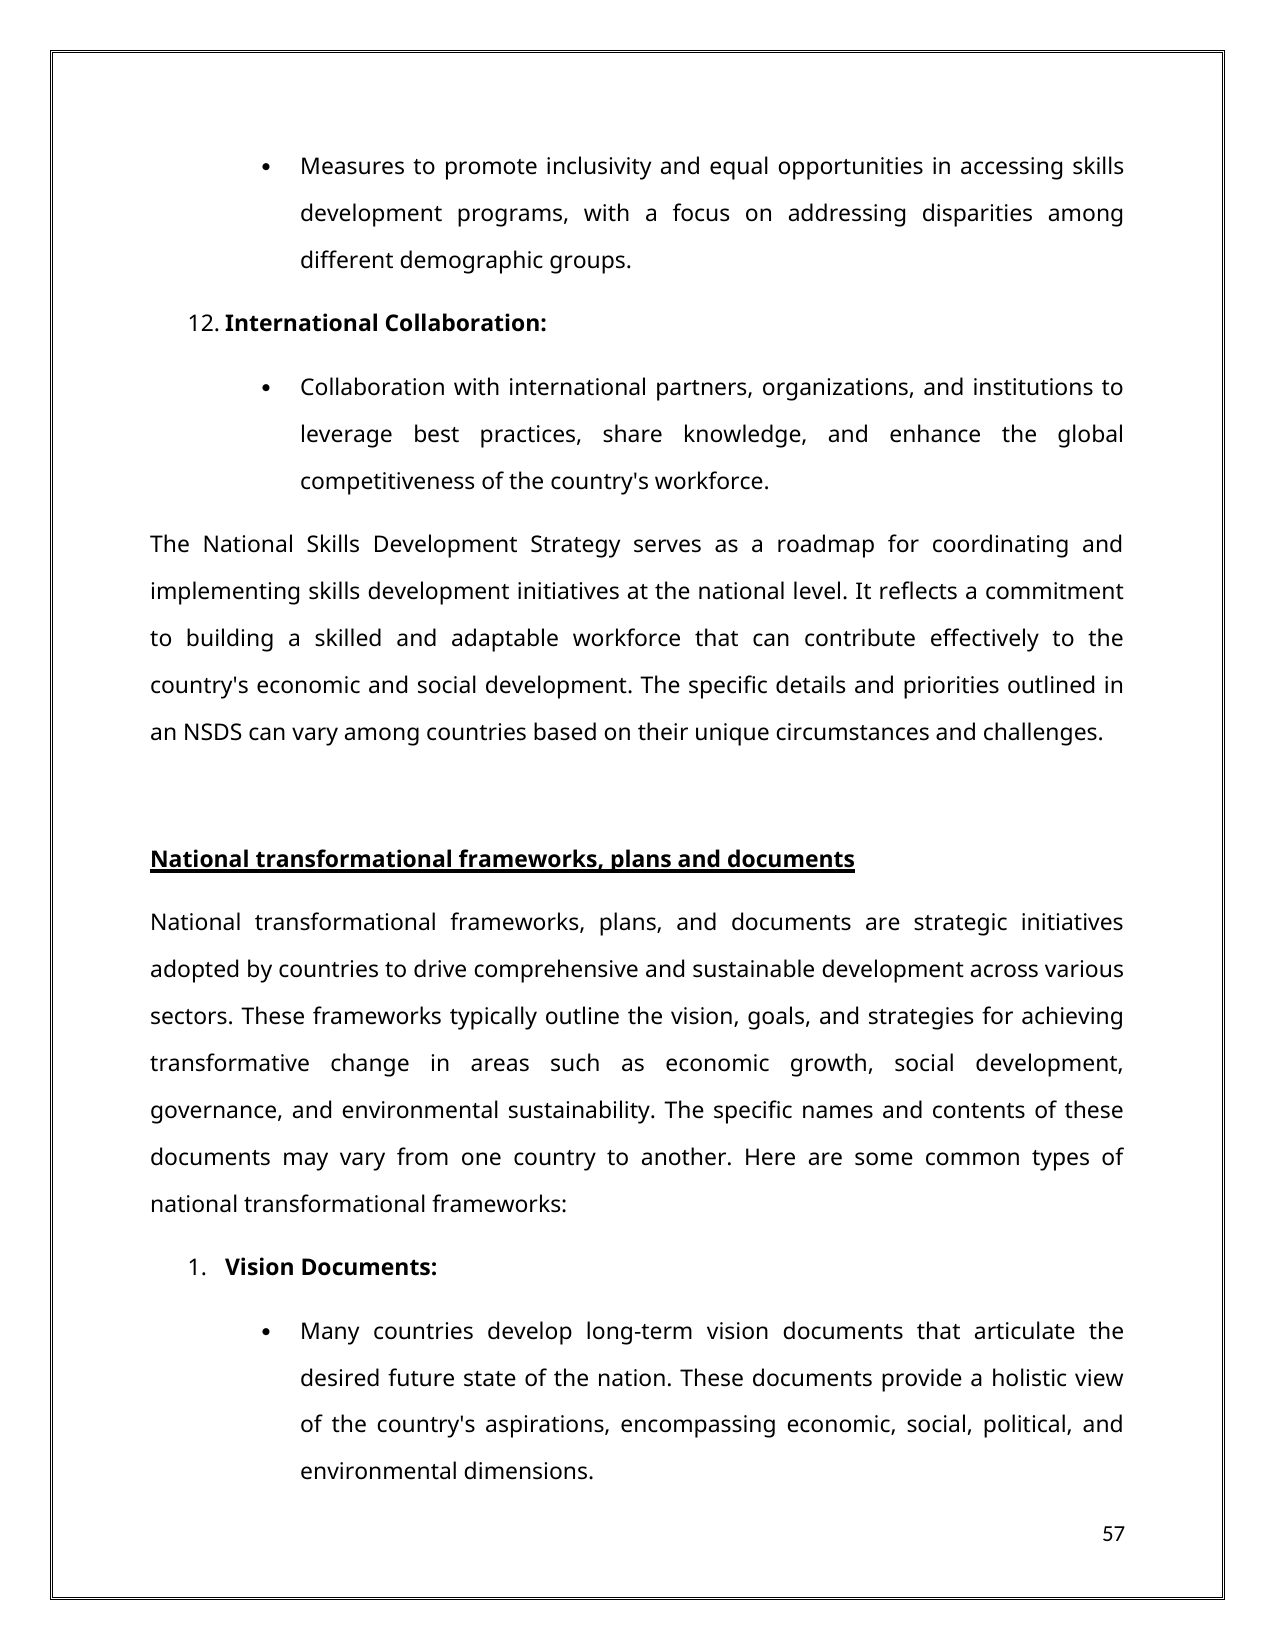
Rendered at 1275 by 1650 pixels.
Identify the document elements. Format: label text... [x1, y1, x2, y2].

list Collaboration with international partners, organizations, and institutions to leverage best practices, share knowledge, and enhance the global competitiveness of the country's workforce. [262, 371, 1125, 496]
list Many countries develop long-term vision documents that articulate the desired future state of the nation. These documents provide a holistic view of the country's aspirations, encompassing economic, social, political, and environmental dimensions. [262, 1314, 1125, 1486]
list International Collaboration: [187, 307, 1125, 338]
list Vision Documents: [187, 1251, 1125, 1282]
text National transformational frameworks, plans, and documents are strategic initiatives adopted by countries to drive comprehensive and sustainable development across various sectors. These frameworks typically outline the vision, goals, and strategies for achieving transformative change in areas such as economic growth, social development, governance, and environmental sustainability. The specific names and contents of these documents may vary from one country to another. Here are some common types of national transformational frameworks: [150, 906, 1125, 1219]
list Measures to promote inclusivity and equal opportunities in accessing skills development programs, with a focus on addressing disparities among different demographic groups. [262, 150, 1125, 275]
text National transformational frameworks, plans and documents [150, 843, 1125, 874]
text The National Skills Development Strategy serves as a roadmap for coordinating and implementing skills development initiatives at the national level. It reflects a commitment to building a skilled and adaptable workforce that can contribute effectively to the country's economic and social development. The specific details and priorities outlined in an NSDS can vary among countries based on their unique circumstances and challenges. [150, 528, 1125, 747]
